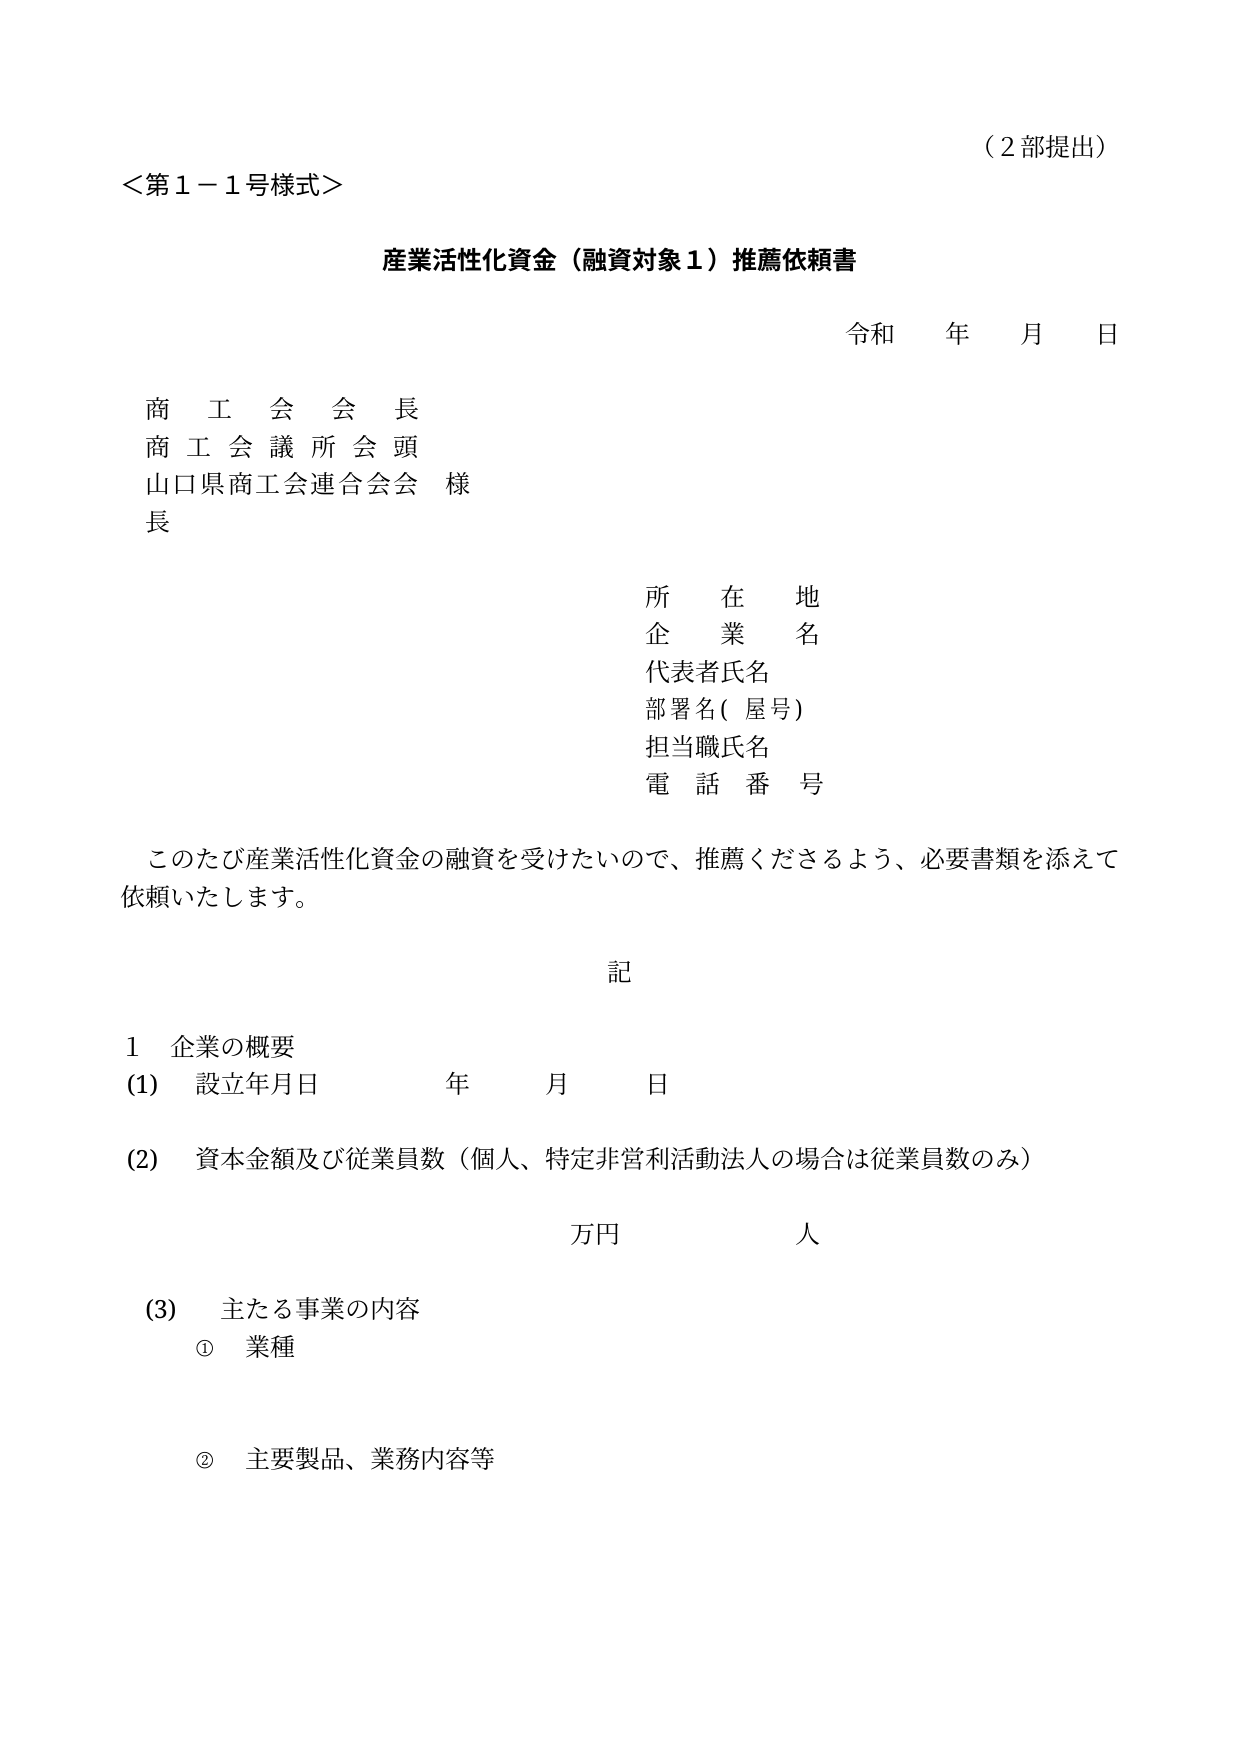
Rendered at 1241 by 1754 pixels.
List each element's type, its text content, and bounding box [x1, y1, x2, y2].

text 担当職氏名 [622, 727, 1120, 764]
text 電話番号 [622, 764, 1120, 802]
text 代表者氏名 [622, 652, 1120, 689]
text （２部提出） [120, 127, 1120, 164]
text 産業活性化資金（融資対象１）推薦依頼書 [120, 239, 1120, 277]
text 部署名(屋号) [622, 689, 1120, 727]
subtitle ＜第１－１号様式＞産業活性化資金（融資対象１）推薦依頼書 [120, 164, 1120, 202]
text 令和 年 月 日 [120, 314, 1120, 352]
table_header 様 [430, 390, 504, 539]
text (1) 設立年月日 年 月 日 [120, 1064, 1120, 1102]
text このたび産業活性化資金の融資を受けたいので、推薦くださるよう、必要書類を添えて依頼いたします。 [120, 839, 1120, 914]
text (2) 資本金額及び従業員数（個人、特定非営利活動法人の場合は従業員数のみ） [120, 1139, 1120, 1177]
text 所 在 地 [622, 577, 1120, 614]
text 記 [120, 952, 1120, 989]
text ② 主要製品、業務内容等 [120, 1439, 1120, 1477]
text ① 業種 [120, 1327, 1120, 1364]
table_header 商工会会長 商工会議所会頭 山口県商工会連合会会長 [120, 390, 430, 539]
text １ 企業の概要 [120, 1027, 1120, 1064]
text 企 業 名 [622, 614, 1120, 652]
text 万円 人 [548, 1214, 1120, 1252]
text (3) 主たる事業の内容 [120, 1289, 1120, 1327]
